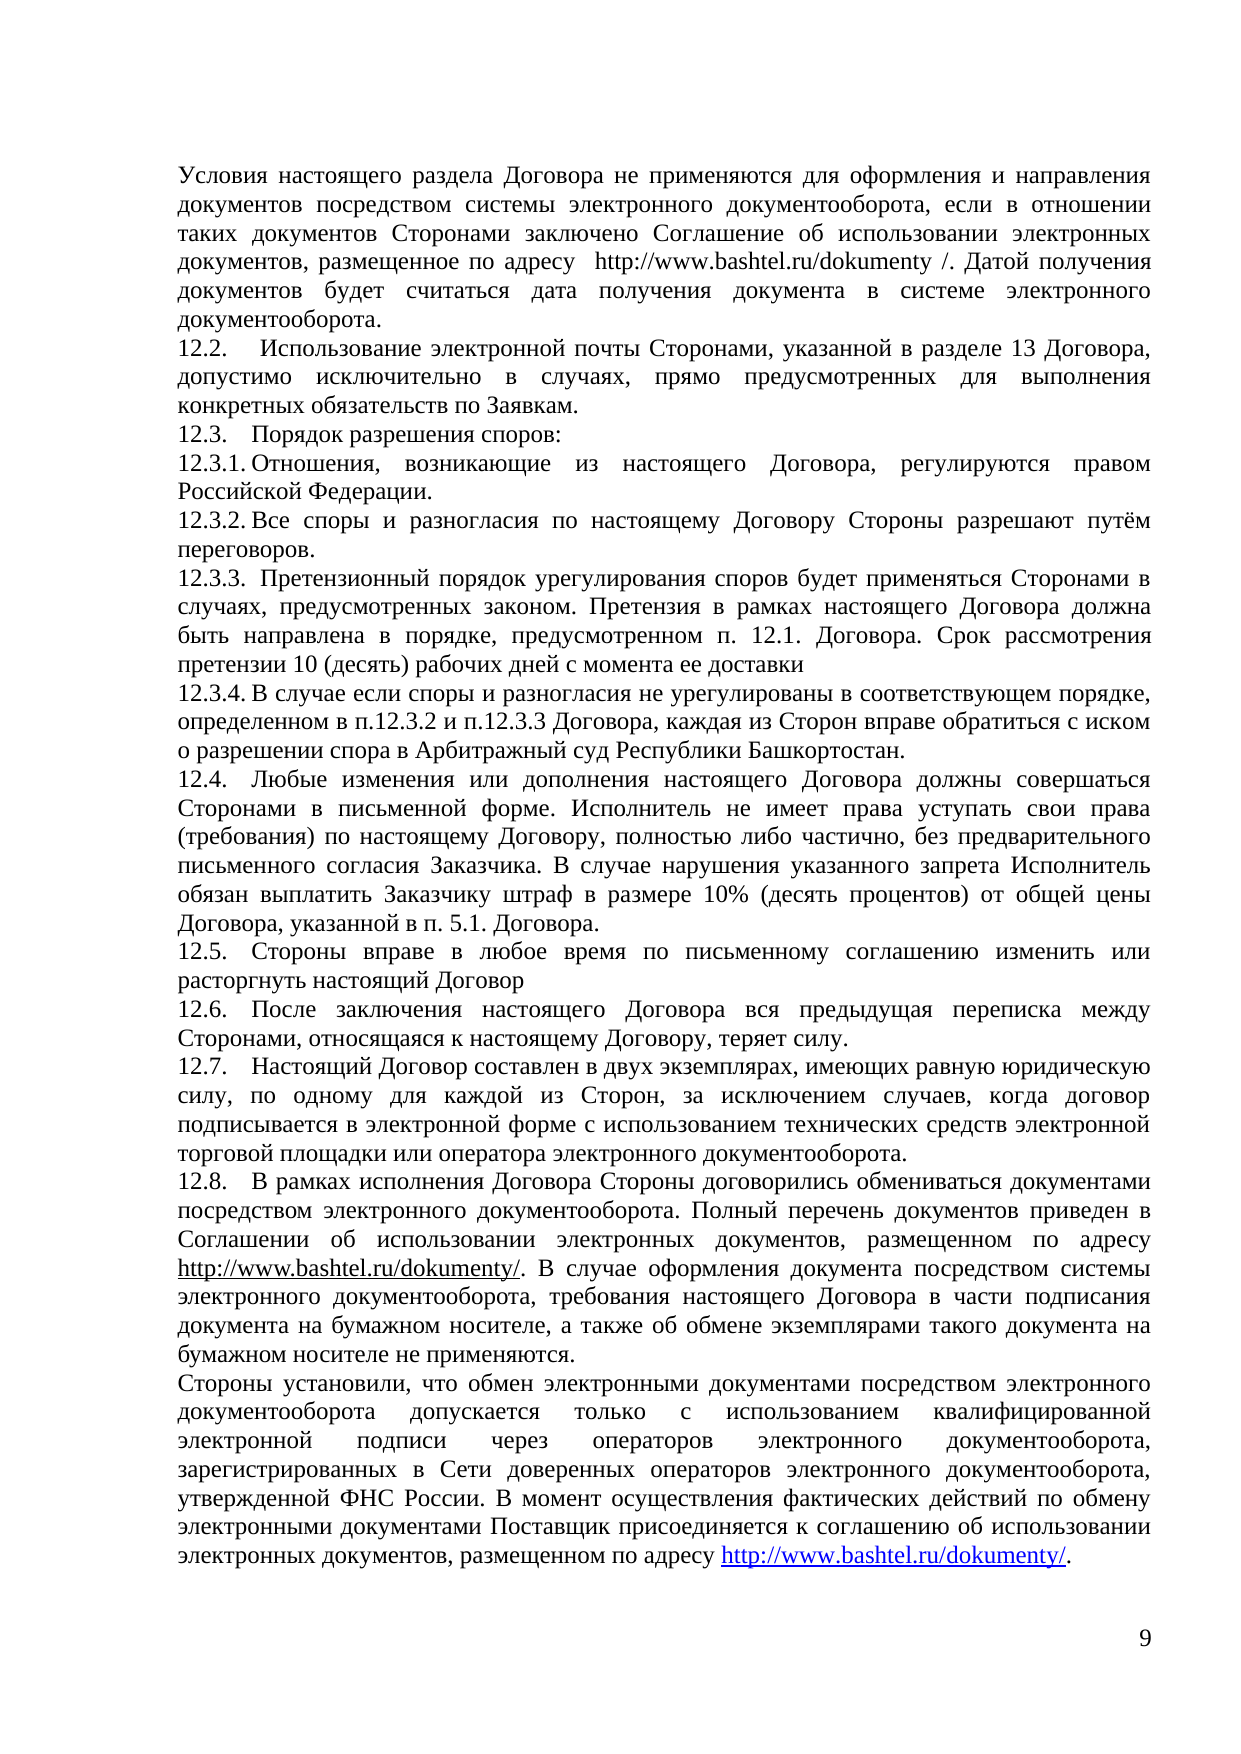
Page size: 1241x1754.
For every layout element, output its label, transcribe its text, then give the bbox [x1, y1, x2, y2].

list Настоящий Договор составлен в двух экземплярах, имеющих равную юридическую силу, по одному для каждой из Сторон, за исключением случаев, когда договор подписывается в электронной форме с использованием технических средств электронной торговой площадки или оператора электронного документооборота. [177, 1051, 1152, 1166]
list Порядок разрешения споров: [177, 419, 1152, 448]
list Использование электронной почты Сторонами, указанной в разделе 13 Договора, допустимо исключительно в случаях, прямо предусмотренных для выполнения конкретных обязательств по Заявкам. [177, 333, 1152, 419]
list Все споры и разногласия по настоящему Договору Стороны разрешают путём переговоров. [177, 505, 1152, 563]
list В случае если споры и разногласия не урегулированы в соответствующем порядке, определенном в п.12.3.2 и п.12.3.3 Договора, каждая из Сторон вправе обратиться с иском о разрешении спора в Арбитражный суд Республики Башкортостан. [177, 678, 1152, 764]
list Любые изменения или дополнения настоящего Договора должны совершаться Сторонами в письменной форме. Исполнитель не имеет права уступать свои права (требования) по настоящему Договору, полностью либо частично, без предварительного письменного согласия Заказчика. В случае нарушения указанного запрета Исполнитель обязан выплатить Заказчику штраф в размере 10% (десять процентов) от общей цены Договора, указанной в п. 5.1. Договора. [177, 764, 1152, 936]
subtitle В рамках исполнения Договора Стороны договорились обмениваться документами посредством электронного документооборота. Полный перечень документов приведен в Соглашении об использовании электронных документов, размещенном по адресу http://www.bashtel.ru/dokumenty/. В случае оформления документа посредством системы электронного документооборота, требования настоящего Договора в части подписания документа на бумажном носителе, а также об обмене экземплярами такого документа на бумажном носителе не применяются. [177, 1166, 1152, 1368]
text Стороны установили, что обмен электронными документами посредством электронного документооборота допускается только с использованием квалифицированной электронной подписи через операторов электронного документооборота, зарегистрированных в Сети доверенных операторов электронного документооборота, утвержденной ФНС России. В момент осуществления фактических действий по обмену электронными документами Поставщик присоединяется к соглашению об использовании электронных документов, размещенном по адресу http://www.bashtel.ru/dokumenty/. [177, 1368, 1152, 1569]
list Стороны вправе в любое время по письменному соглашению изменить или расторгнуть настоящий Договор [177, 936, 1152, 994]
list Претензионный порядок урегулирования споров будет применяться Сторонами в случаях, предусмотренных законом. Претензия в рамках настоящего Договора должна быть направлена в порядке, предусмотренном п. 12.1. Договора. Срок рассмотрения претензии 10 (десять) рабочих дней с момента ее доставки [177, 563, 1152, 678]
list Отношения, возникающие из настоящего Договора, регулируются правом Российской Федерации. [177, 448, 1152, 505]
text Условия настоящего раздела Договора не применяются для оформления и направления документов посредством системы электронного документооборота, если в отношении таких документов Сторонами заключено Соглашение об использовании электронных документов, размещенное по адресу http://www.bashtel.ru/dokumenty /. Датой получения документов будет считаться дата получения документа в системе электронного документооборота. [177, 160, 1152, 333]
list После заключения настоящего Договора вся предыдущая переписка между Сторонами, относящаяся к настоящему Договору, теряет силу. [177, 994, 1152, 1051]
